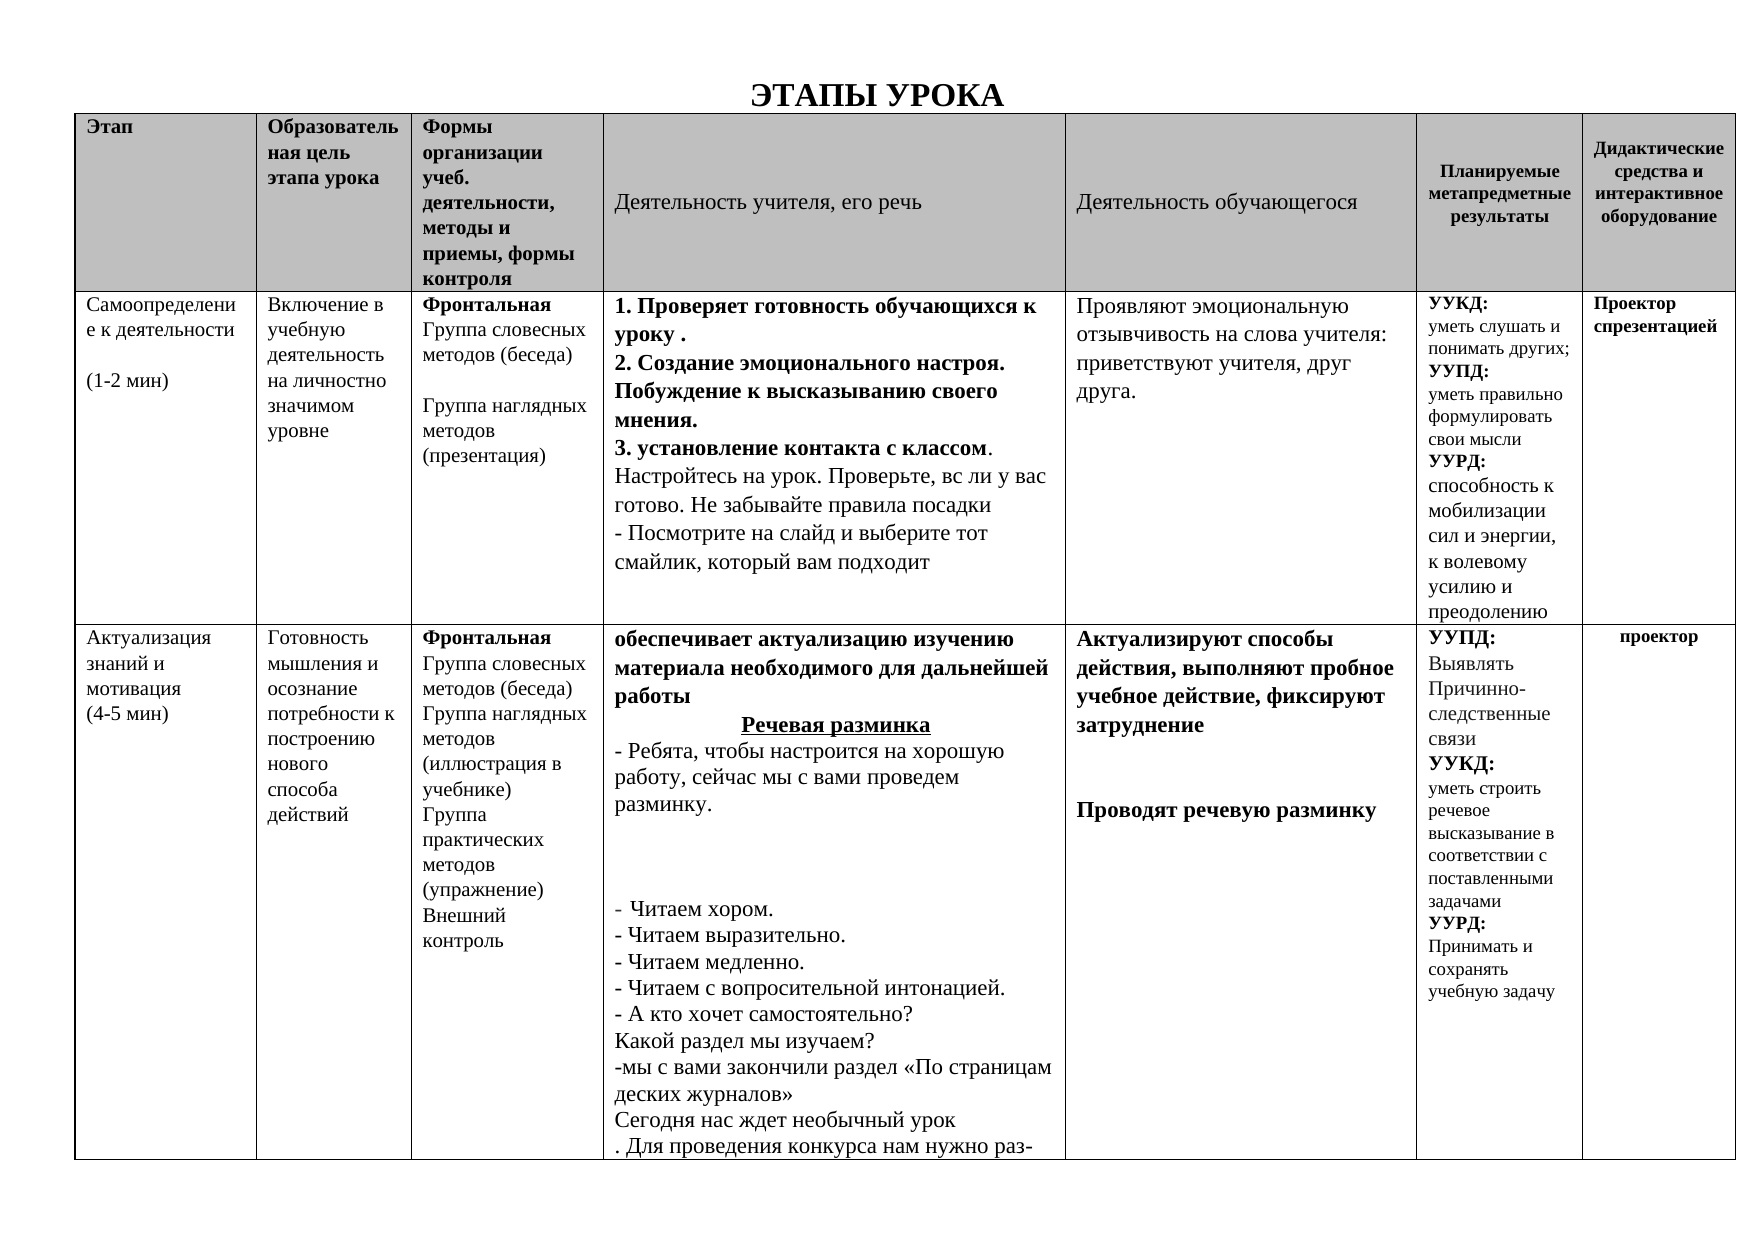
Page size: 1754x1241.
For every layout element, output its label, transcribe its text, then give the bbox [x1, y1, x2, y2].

table_header Дидактические средства и интерактивное оборудование [1583, 114, 1735, 291]
table_header Планируемые метапредметные результаты [1417, 114, 1582, 291]
table_header Деятельность учителя, его речь [604, 114, 1065, 291]
table_header Этап [76, 114, 256, 291]
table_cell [412, 625, 603, 1159]
table_header Формы организации учеб. деятельности, методы и приемы, формы контроля [412, 114, 603, 291]
table_cell проектор [1583, 625, 1735, 1159]
table_cell Фронтальная Группа словесных методов (беседа) Группа наглядных методов (презентация) [412, 292, 603, 624]
table_cell 1. Проверяет готовность обучающихся к уроку . 2. Создание эмоционального настроя. Побуждение к высказыванию своего мнения. 3. установление контакта с классом. Настройтесь на урок. Проверьте, вс ли у вас готово. Не забывайте правила посадки - Посмотрите на слайд и выберите тот смайлик, который вам подходит [604, 292, 1065, 624]
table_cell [1417, 625, 1582, 1159]
text ЭТАПЫ УРОКА [75, 75, 1679, 113]
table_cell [1066, 625, 1416, 1159]
table_cell УУКД: уметь слушать и понимать других; УУПД: уметь правильно формулировать свои мысли УУРД: способность к мобилизации сил и энергии, к волевому усилию и преодолению [1417, 292, 1582, 624]
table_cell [257, 625, 411, 1159]
table_header Образовательная цель этапа урока [257, 114, 411, 291]
table_header Деятельность обучающегося [1066, 114, 1416, 291]
table_cell Включение в учебную деятельность на личностно значимом уровне [257, 292, 411, 624]
table_cell Самоопределение к деятельности (1-2 мин) [76, 292, 256, 624]
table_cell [604, 625, 1065, 1159]
table_cell Проектор спрезентацией [1583, 292, 1735, 624]
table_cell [76, 625, 256, 1159]
table_cell Проявляют эмоциональную отзывчивость на слова учителя: приветствуют учителя, друг друга. [1066, 292, 1416, 624]
